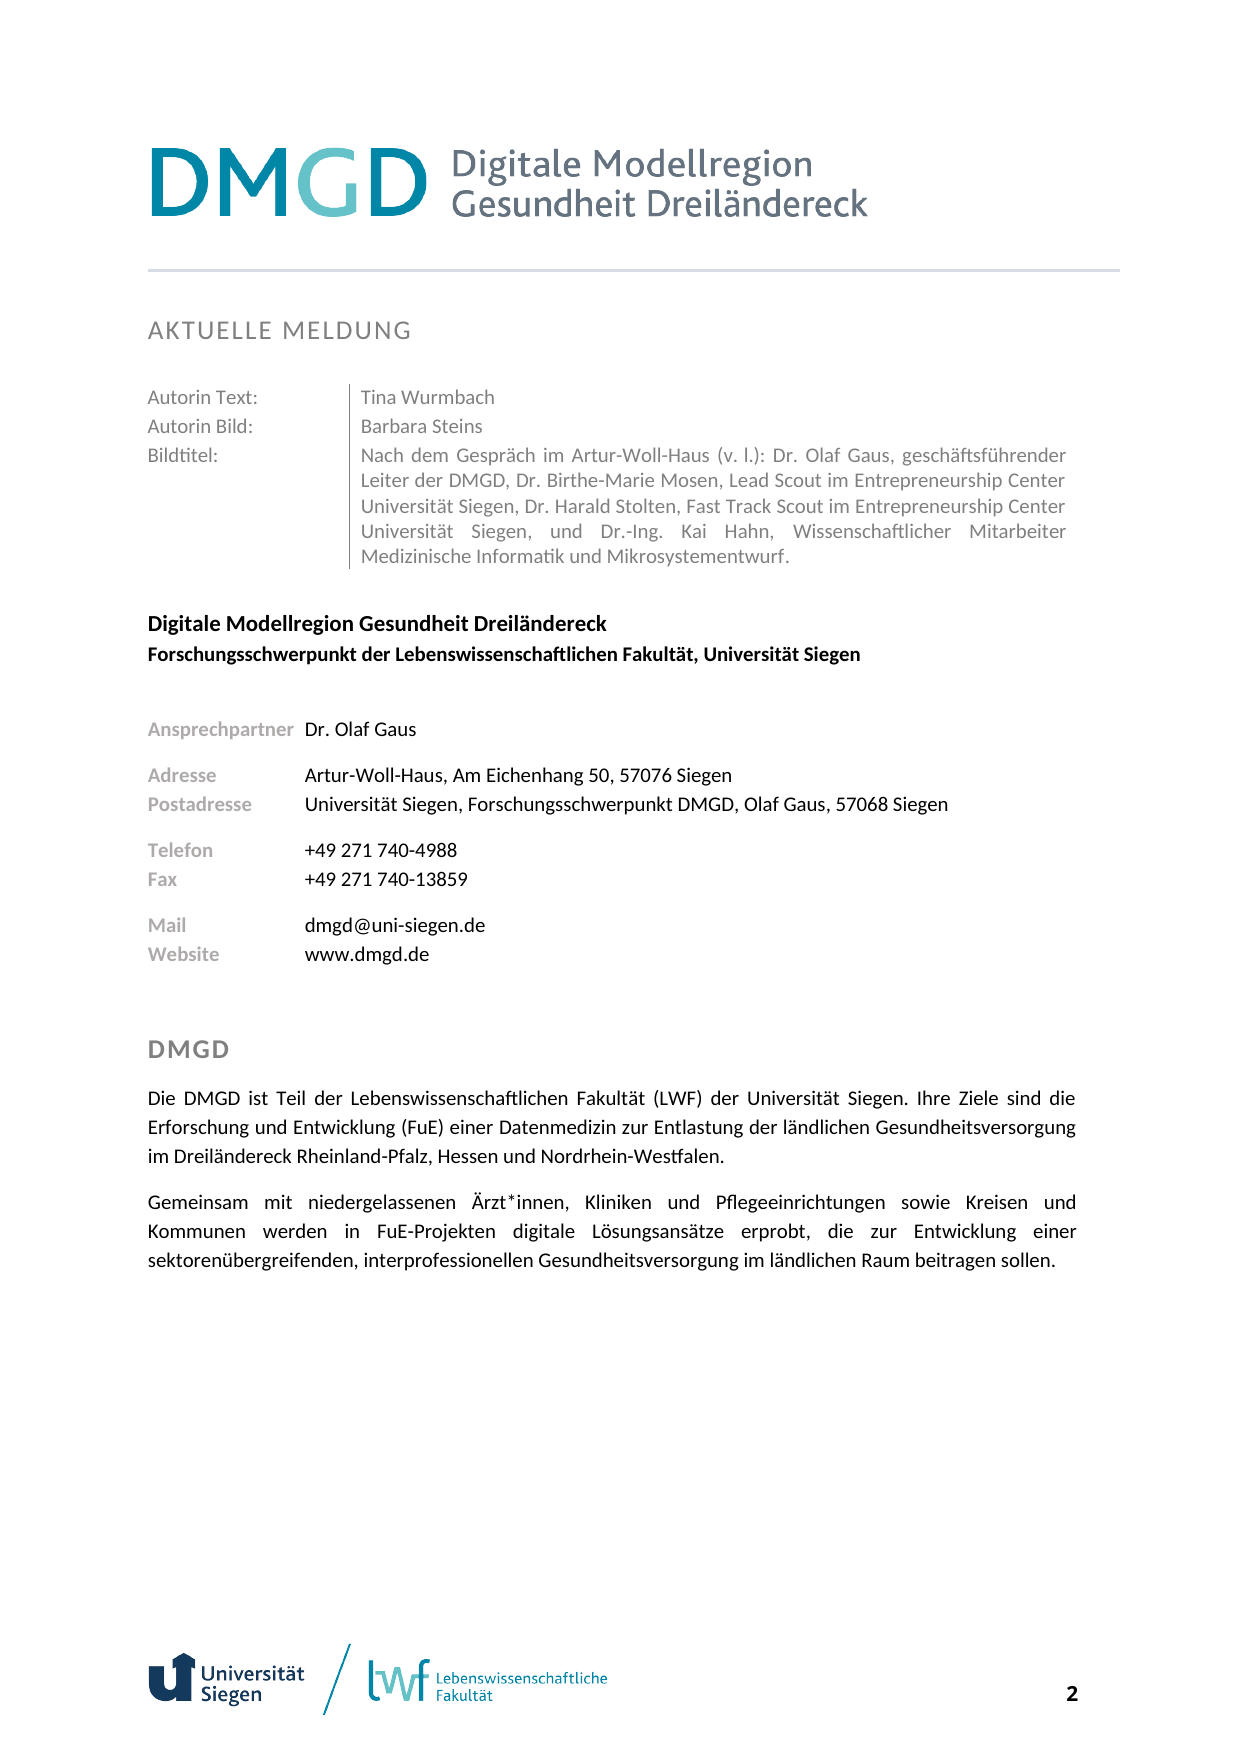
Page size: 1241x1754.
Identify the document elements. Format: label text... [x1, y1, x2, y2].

table_header Autorin Text: Autorin Bild: [136, 384, 349, 442]
table_cell Nach dem Gespräch im Artur-Woll-Haus (v. l.): Dr. Olaf Gaus, geschäftsführender Leiter der DMGD, Dr. Birthe-Marie Mosen, Lead Scout im Entrepreneurship Center Universität Siegen, Dr. Harald Stolten, Fast Track Scout im Entrepreneurship Center Universität Siegen, und Dr.-Ing. Kai Hahn, Wissenschaftlicher Mitarbeiter Medizinische Informatik und Mikrosystementwurf. [350, 442, 1078, 569]
text Mail dmgd@uni-siegen.de Website www.dmgd.de [148, 912, 1078, 966]
picture [103, 93, 920, 261]
text Adresse Artur-Woll-Haus, Am Eichenhang 50, 57076 Siegen Postadresse Universität Siegen, Forschungsschwerpunkt DMGD, Olaf Gaus, 57068 Siegen [148, 762, 1078, 816]
text Digitale Modellregion Gesundheit Dreiländereck Forschungsschwerpunkt der Lebenswissenschaftlichen Fakultät, Universität Siegen [148, 609, 1078, 696]
text Telefon +49 271 740-4988 Fax +49 271 740-13859 [148, 837, 1078, 891]
text DMGD [148, 1033, 1078, 1066]
table_cell Bildtitel: [136, 442, 349, 569]
picture [133, 1631, 624, 1731]
table_header Tina Wurmbach Barbara Steins [350, 384, 1078, 442]
text Ansprechpartner Dr. Olaf Gaus [148, 716, 1078, 741]
text Gemeinsam mit niedergelassenen Ärzt*innen, Kliniken und Pflegeeinrichtungen sowie Kreisen und Kommunen werden in FuE-Projekten digitale Lösungsansätze erprobt, die zur Entwicklung einer sektorenübergreifenden, interprofessionellen Gesundheitsversorgung im ländlichen Raum beitragen sollen. [148, 1189, 1078, 1273]
text Die DMGD ist Teil der Lebenswissenschaftlichen Fakultät (LWF) der Universität Siegen. Ihre Ziele sind die Erforschung und Entwicklung (FuE) einer Datenmedizin zur Entlastung der ländlichen Gesundheitsversorgung im Dreiländereck Rheinland-Pfalz, Hessen und Nordrhein-Westfalen. [148, 1085, 1078, 1169]
